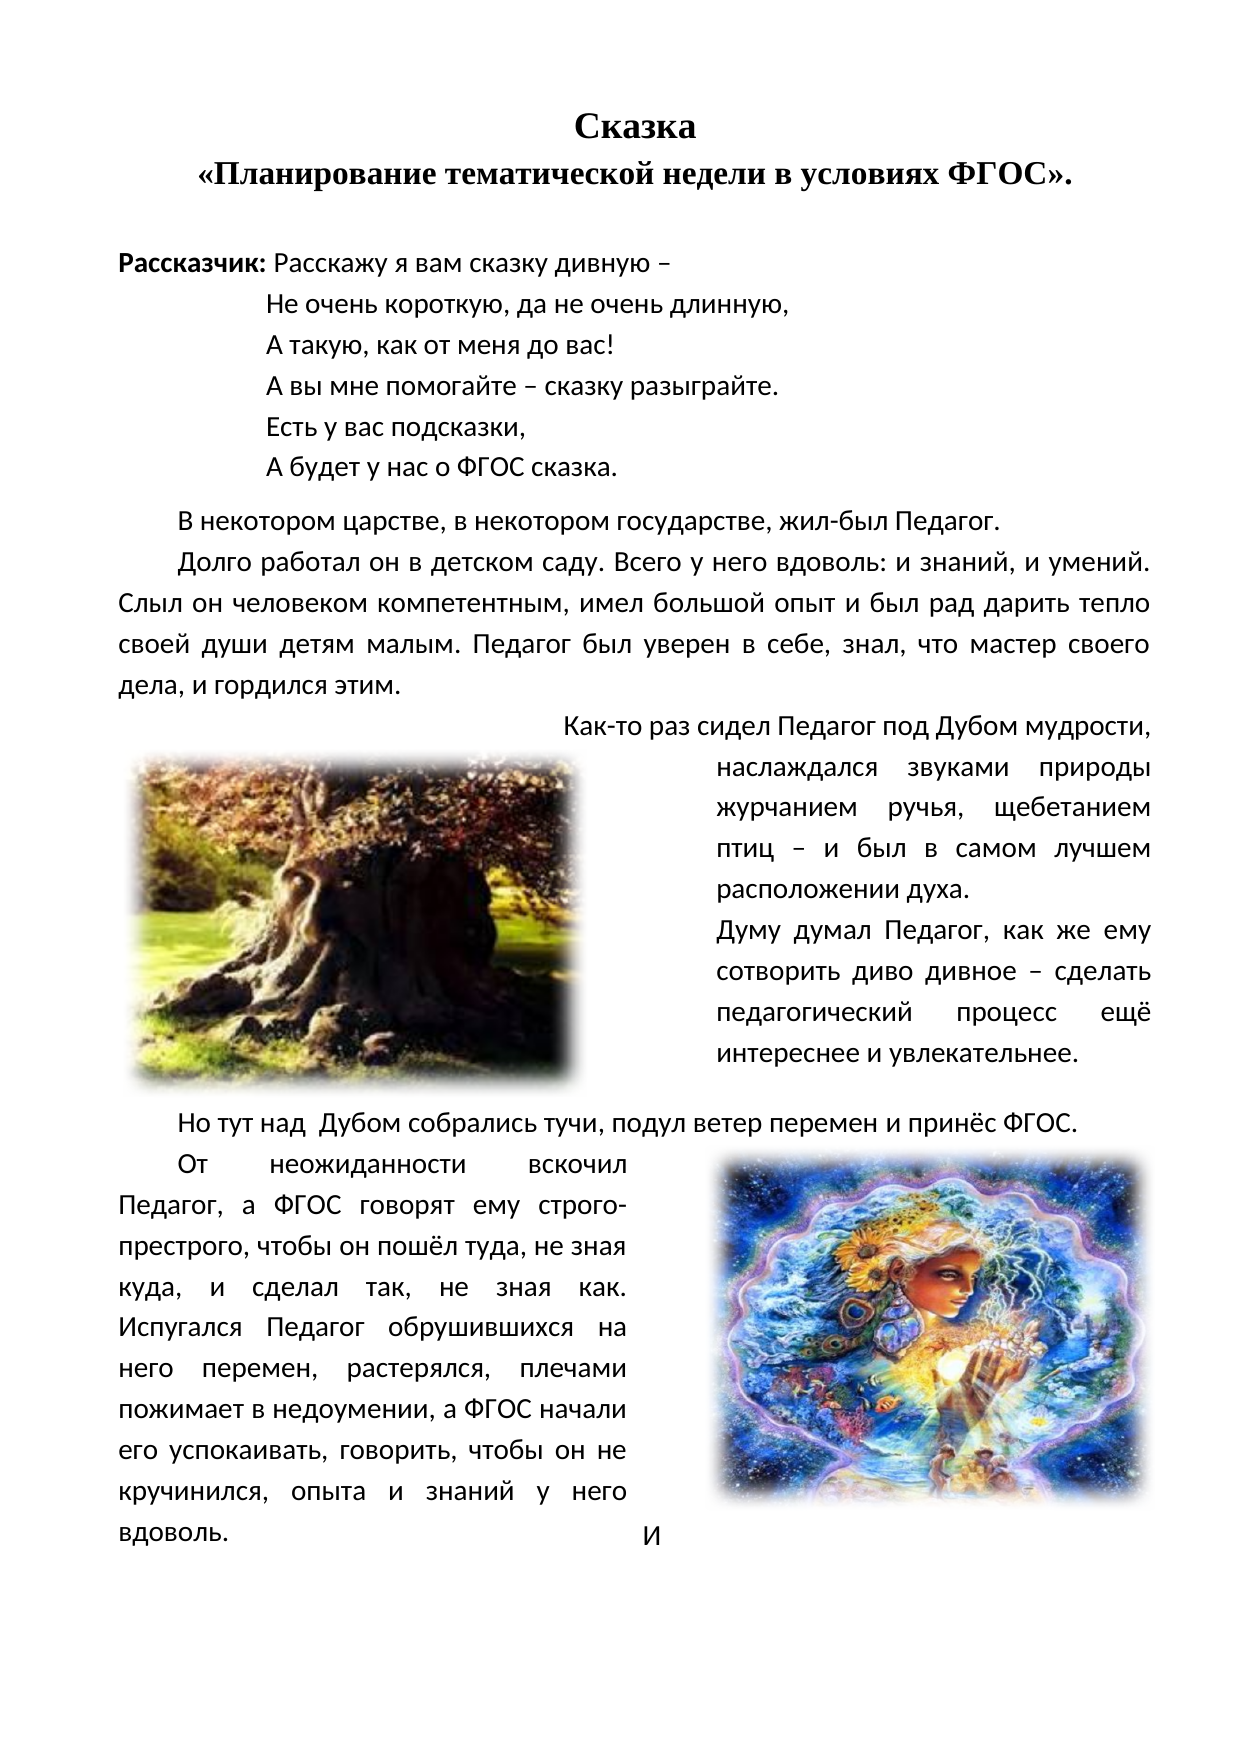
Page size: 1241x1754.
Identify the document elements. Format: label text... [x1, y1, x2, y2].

text «Планирование тематической недели в условиях ФГОС». [118, 153, 1152, 191]
text Рассказчик: Расскажу я вам сказку дивную – [118, 244, 1152, 279]
text От неожиданности вскочил Педагог, а ФГОС говорят ему строго-престрого, чтобы он пошёл туда, не зная куда, и сделал так, не зная как. Испугался Педагог обрушившихся на него перемен, растерялся, плечами пожимает в недоумении, а ФГОС начали его успокаивать, говорить, чтобы он не кручинился, опыта и знаний у него вдоволь. [118, 1145, 627, 1549]
text Не очень короткую, да не очень длинную, [266, 285, 1152, 320]
text Но тут над Дубом собрались тучи, подул ветер перемен и принёс ФГОС. [118, 1104, 1152, 1139]
picture [737, 1177, 1124, 1479]
text Думу думал Педагог, как же ему сотворить диво дивное – сделать педагогический процесс ещё интереснее и увлекательнее. [716, 911, 1152, 1070]
text наслаждался звуками природы журчанием ручья, щебетанием птиц – и был в самом лучшем расположении духа. [716, 748, 1152, 906]
text Как-то раз сидел Педагог под Дубом мудрости, [118, 707, 1152, 742]
text Сказка [118, 103, 1152, 147]
text А будет у нас о ФГОС сказка. [266, 448, 1152, 484]
text Есть у вас подсказки, [266, 408, 1152, 443]
picture [155, 781, 556, 1066]
text Долго работал он в детском саду. Всего у него вдоволь: и знаний, и умений. Слыл он человеком компетентным, имел большой опыт и был рад дарить тепло своей души детям малым. Педагог был уверен в себе, знал, что мастер своего дела, и гордился этим. [118, 543, 1152, 701]
text А вы мне помогайте – сказку разыграйте. [266, 367, 1152, 402]
text В некотором царстве, в некотором государстве, жил-был Педагог. [118, 502, 1152, 538]
text А такую, как от меня до вас! [266, 326, 1152, 361]
